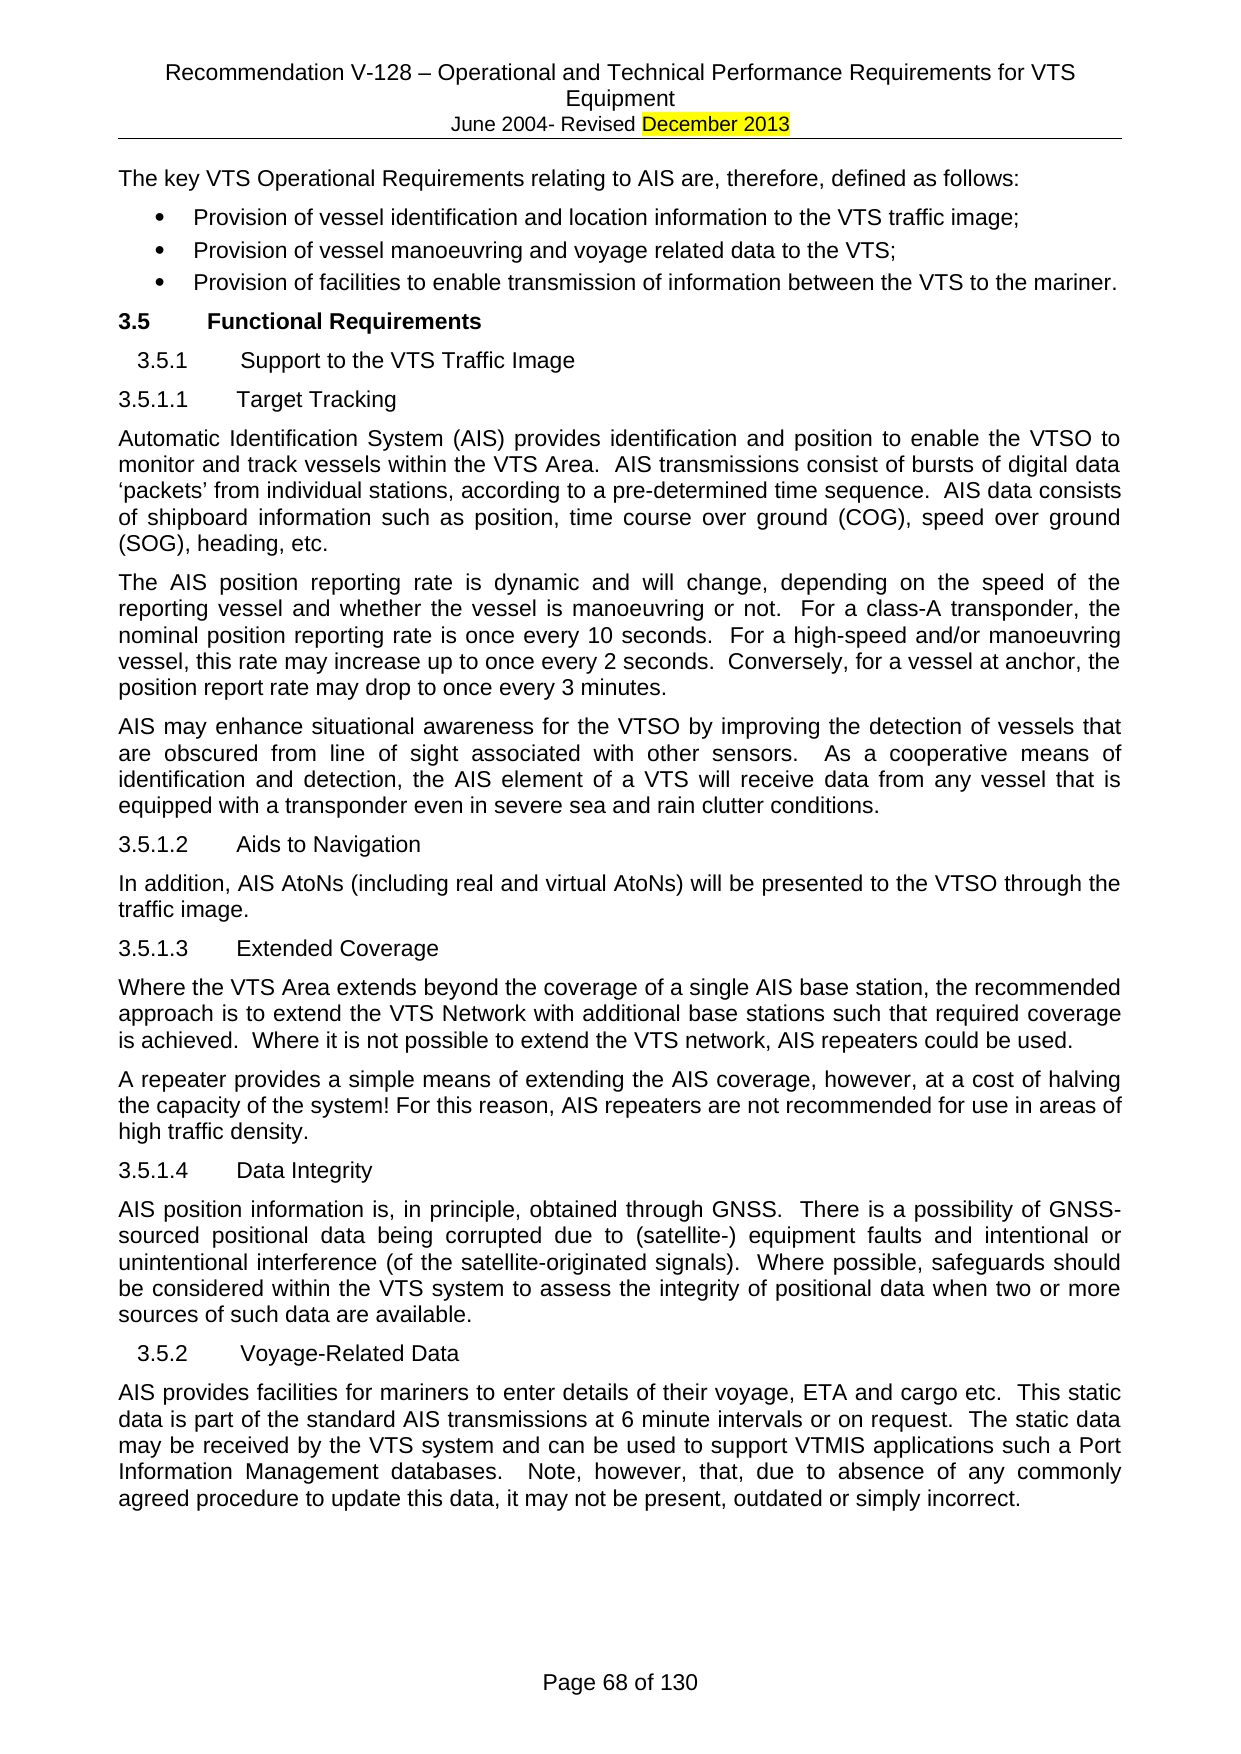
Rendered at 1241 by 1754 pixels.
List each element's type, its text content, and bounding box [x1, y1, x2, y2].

text A repeater provides a simple means of extending the AIS coverage, however, at a cost of halving the capacity of the system! For this reason, AIS repeaters are not recommended for use in areas of high traffic density. [118, 1066, 1122, 1145]
text In addition, AIS AtoNs (including real and virtual AtoNs) will be presented to the VTSO through the traffic image. [118, 870, 1122, 923]
subtitle Voyage-Related Data [137, 1340, 1122, 1367]
subtitle Data Integrity [118, 1157, 1122, 1183]
text AIS position information is, in principle, obtained through GNSS. There is a possibility of GNSS-sourced positional data being corrupted due to (satellite-) equipment faults and intentional or unintentional interference (of the satellite-originated signals). Where possible, safeguards should be considered within the VTS system to assess the integrity of positional data when two or more sources of such data are available. [118, 1196, 1122, 1328]
text Where the VTS Area extends beyond the coverage of a single AIS base station, the recommended approach is to extend the VTS Network with additional base stations such that required coverage is achieved. Where it is not possible to extend the VTS network, AIS repeaters could be used. [118, 974, 1122, 1053]
text Automatic Identification System (AIS) provides identification and position to enable the VTSO to monitor and track vessels within the VTS Area. AIS transmissions consist of bursts of digital data ‘packets’ from individual stations, according to a pre-determined time sequence. AIS data consists of shipboard information such as position, time course over ground (COG), speed over ground (SOG), heading, etc. [118, 425, 1122, 556]
subtitle Extended Coverage [118, 935, 1122, 962]
subtitle Support to the VTS Traffic Image [137, 347, 1122, 373]
text Provision of facilities to enable transmission of information between the VTS to the mariner. [156, 269, 1122, 296]
text Provision of vessel manoeuvring and voyage related data to the VTS; [156, 237, 1122, 263]
subtitle Target Tracking [118, 386, 1122, 412]
text AIS may enhance situational awareness for the VTSO by improving the detection of vessels that are obscured from line of sight associated with other sensors. As a cooperative means of identification and detection, the AIS element of a VTS will receive data from any vessel that is equipped with a transponder even in severe sea and rain clutter conditions. [118, 713, 1122, 819]
text The key VTS Operational Requirements relating to AIS are, therefore, defined as follows: [118, 165, 1122, 192]
subtitle Functional Requirements [118, 308, 1122, 334]
text AIS provides facilities for mariners to enter details of their voyage, ETA and cargo etc. This static data is part of the standard AIS transmissions at 6 minute intervals or on request. The static data may be received by the VTS system and can be used to support VTMIS applications such a Port Information Management databases. Note, however, that, due to absence of any commonly agreed procedure to update this data, it may not be present, outdated or simply incorrect. [118, 1379, 1122, 1511]
subtitle Aids to Navigation [118, 831, 1122, 857]
text Provision of vessel identification and location information to the VTS traffic image; [156, 204, 1122, 230]
text The AIS position reporting rate is dynamic and will change, depending on the speed of the reporting vessel and whether the vessel is manoeuvring or not. For a class-A transponder, the nominal position reporting rate is once every 10 seconds. For a high-speed and/or manoeuvring vessel, this rate may increase up to once every 2 seconds. Conversely, for a vessel at anchor, the position report rate may drop to once every 3 minutes. [118, 569, 1122, 701]
